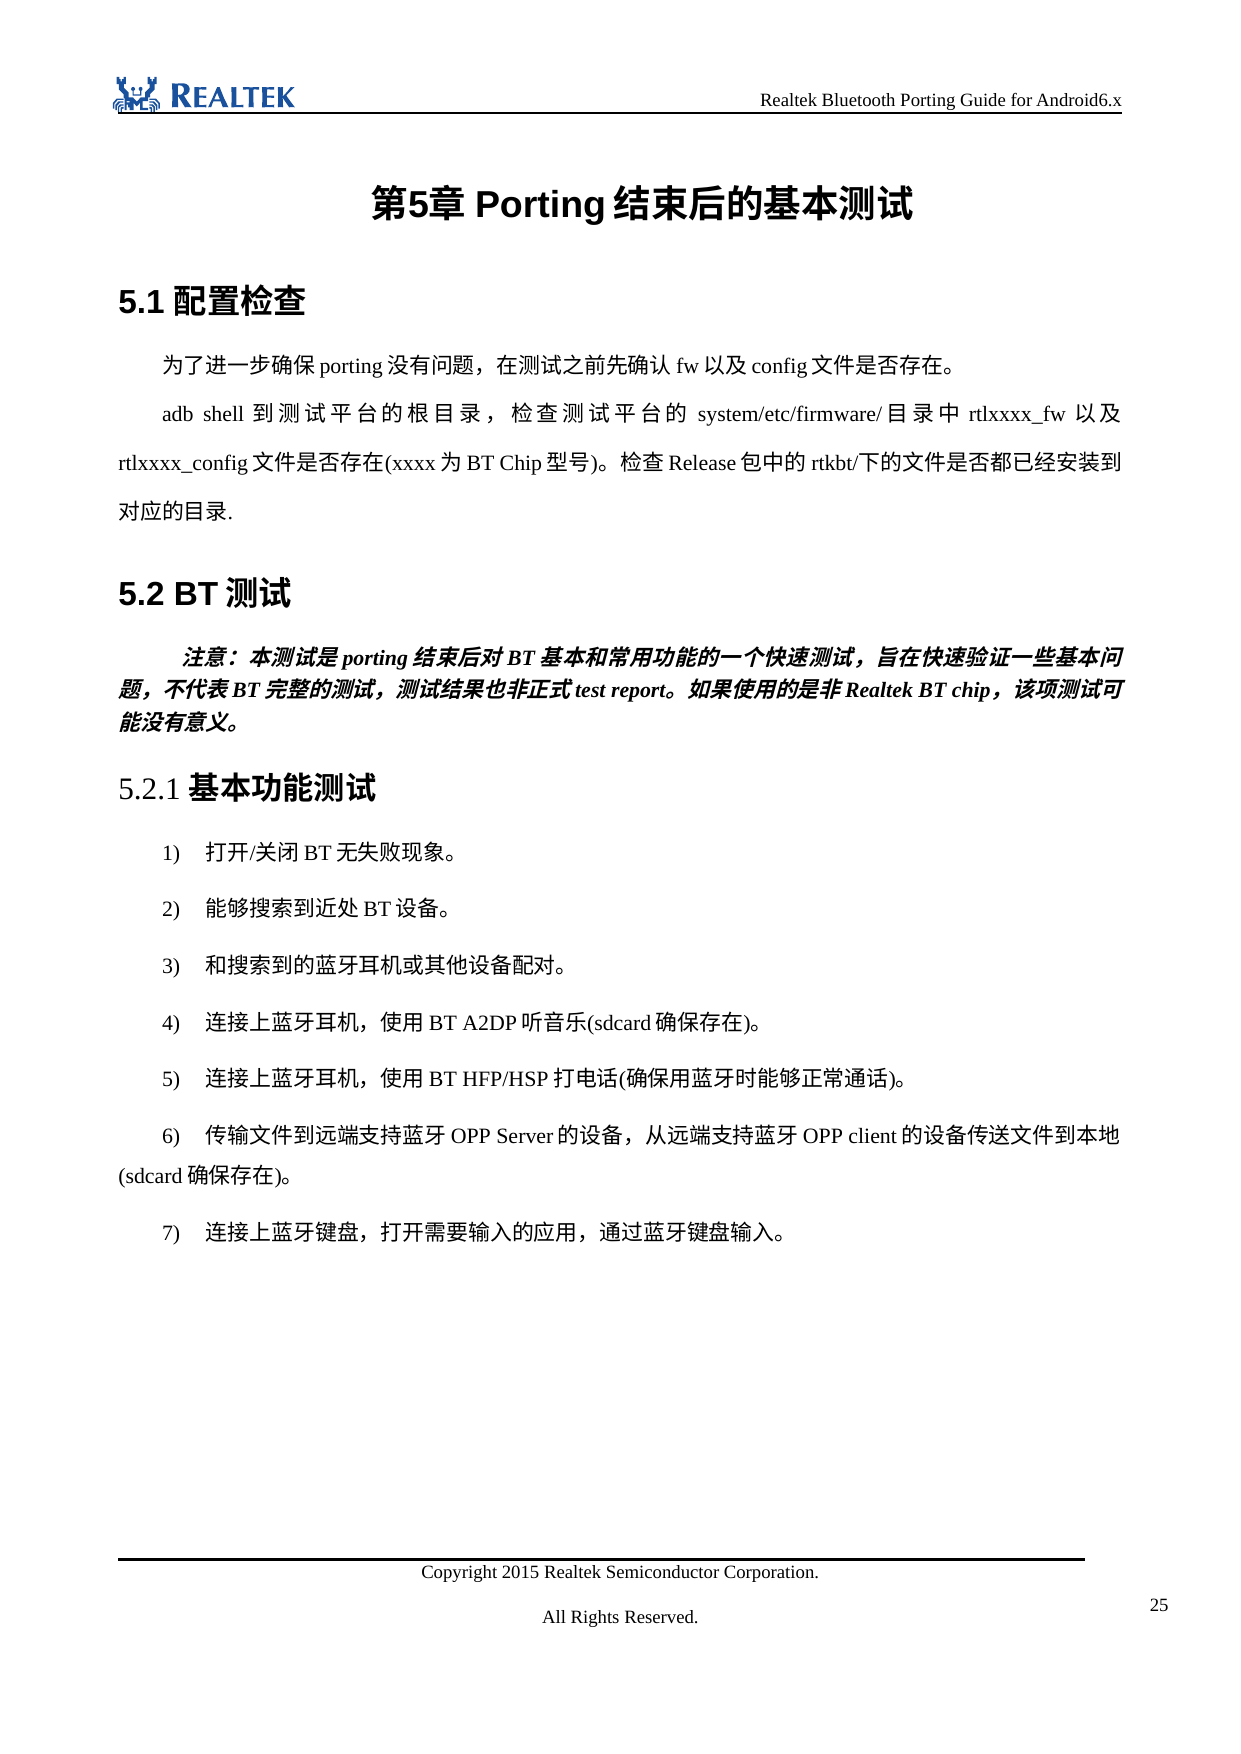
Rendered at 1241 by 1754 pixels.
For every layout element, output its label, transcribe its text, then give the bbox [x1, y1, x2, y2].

subtitle Porting结束后的基本测试 [162, 169, 1122, 234]
list 能够搜索到近处BT设备。 [118, 891, 1122, 923]
list 连接上蓝牙耳机，使用BT HFP/HSP打电话(确保用蓝牙时能够正常通话)。 [118, 1061, 1122, 1093]
list 传输文件到远端支持蓝牙OPP Server的设备，从远端支持蓝牙OPP client的设备传送文件到本地(sdcard确保存在)。 [118, 1117, 1122, 1191]
list 连接上蓝牙耳机，使用BT A2DP听音乐(sdcard确保存在)。 [118, 1004, 1122, 1037]
subtitle BT测试 [118, 558, 1122, 623]
subtitle 配置检查 [118, 266, 1122, 331]
text adb shell到测试平台的根目录，检查测试平台的system/etc/firmware/目录中rtlxxxx_fw以及rtlxxxx_config文件是否存在(xxxx为BT Chip型号)。检查Release包中的rtkbt/下的文件是否都已经安装到对应的目录. [118, 396, 1122, 526]
text 注意：本测试是porting结束后对BT基本和常用功能的一个快速测试，旨在快速验证一些基本问题，不代表BT完整的测试，测试结果也非正式test report。如果使用的是非Realtek BT chip，该项测试可能没有意义。 [118, 639, 1122, 737]
text 为了进一步确保porting没有问题，在测试之前先确认fw以及config文件是否存在。 [118, 347, 1122, 380]
list 打开/关闭BT无失败现象。 [118, 834, 1122, 867]
list 连接上蓝牙键盘，打开需要输入的应用，通过蓝牙键盘输入。 [118, 1215, 1122, 1247]
list 和搜索到的蓝牙耳机或其他设备配对。 [118, 947, 1122, 980]
subtitle 基本功能测试 [118, 753, 1122, 818]
